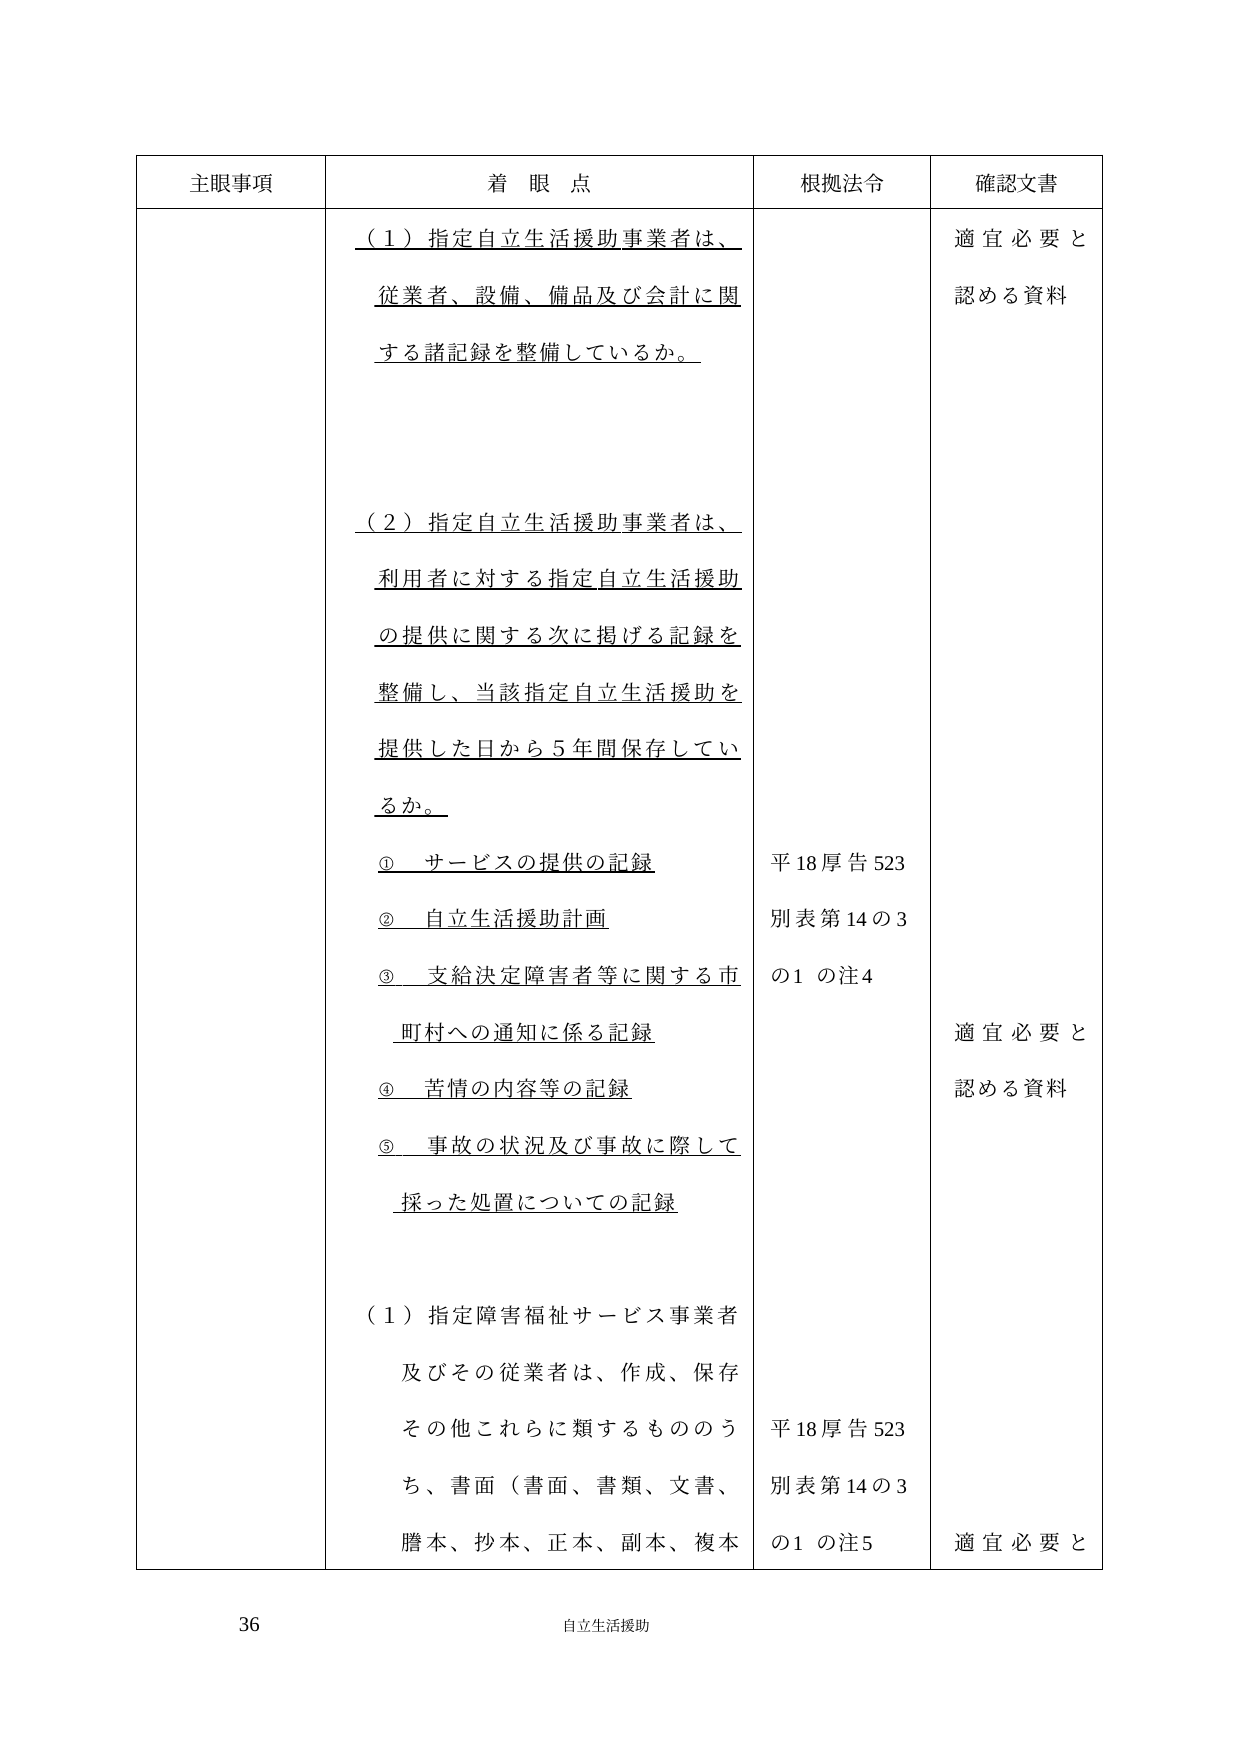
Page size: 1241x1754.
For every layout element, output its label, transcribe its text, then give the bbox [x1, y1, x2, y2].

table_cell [754, 209, 930, 1569]
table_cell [931, 209, 1102, 1569]
table_header 確認文書 [931, 156, 1102, 208]
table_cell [137, 209, 325, 1569]
table_header 根拠法令 [754, 156, 930, 208]
table_header 着 眼 点 [326, 156, 753, 208]
table_header 主眼事項 [137, 156, 325, 208]
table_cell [326, 209, 753, 1569]
